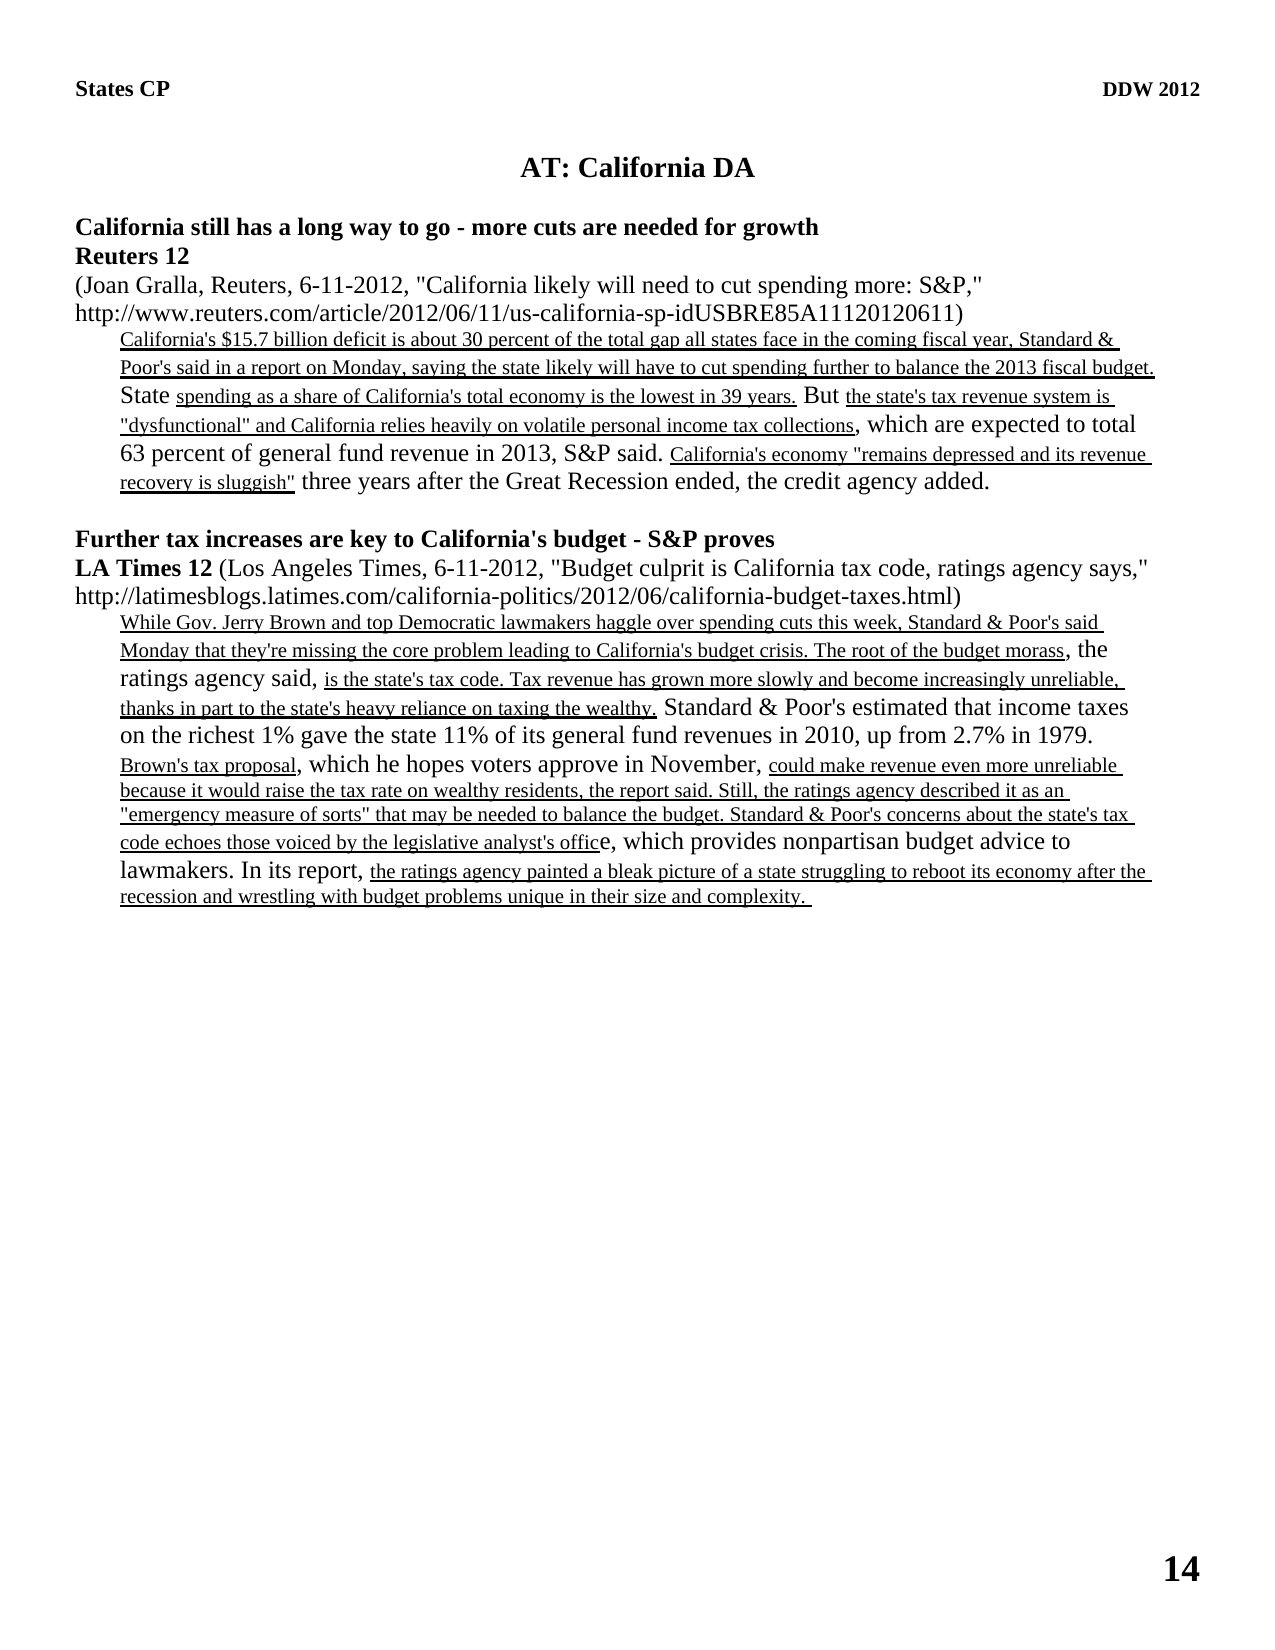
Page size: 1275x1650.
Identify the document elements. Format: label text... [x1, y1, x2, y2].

text California still has a long way to go - more cuts are needed for growth [75, 212, 1200, 241]
text Further tax increases are key to California's budget - S&P proves [75, 524, 1200, 553]
text California's $15.7 billion deficit is about 30 percent of the total gap all states face in the coming fiscal year, Standard & Poor's said in a report on Monday, saying the state likely will have to cut spending further to balance the 2013 fiscal budget. State spending as a share of California's total economy is the lowest in 39 years. But the state's tax revenue system is "dysfunctional" and California relies heavily on volatile personal income tax collections, which are expected to total 63 percent of general fund revenue in 2013, S&P said. California's economy "remains depressed and its revenue recovery is sluggish" three years after the Great Recession ended, the credit agency added. [120, 327, 1155, 376]
text While Gov. Jerry Brown and top Democratic lawmakers haggle over spending cuts this week, Standard & Poor's said Monday that they're missing the core problem leading to California's budget crisis. The root of the budget morass, the ratings agency said, is the state's tax code. Tax revenue has grown more slowly and become increasingly unreliable, thanks in part to the state's heavy reliance on taxing the wealthy. Standard & Poor's estimated that income taxes on the richest 1% gave the state 11% of its general fund revenues in 2010, up from 2.7% in 1979. Brown's tax proposal, which he hopes voters approve in November, could make revenue even more unreliable because it would raise the tax rate on wealthy residents, the report said. Still, the ratings agency described it as an "emergency measure of sorts" that may be needed to balance the budget. Standard & Poor's concerns about the state's tax code echoes those voiced by the legislative analyst's office, which provides nonpartisan budget advice to lawmakers. In its report, the ratings agency painted a bleak picture of a state struggling to reboot its economy after the recession and wrestling with budget problems unique in their size and complexity. [120, 610, 1155, 908]
text California's $15.7 billion deficit is about 30 percent of the total gap all states face in the coming fiscal year, Standard & Poor's said in a report on Monday, saying the state likely will have to cut spending further to balance the 2013 fiscal budget. State spending as a share of California's total economy is the lowest in 39 years. But the state's tax revenue system is "dysfunctional" and California relies heavily on volatile personal income tax collections, which are expected to total 63 percent of general fund revenue in 2013, S&P said. California's economy "remains depressed and its revenue recovery is sluggish" three years after the Great Recession ended, the credit agency added. [120, 379, 1155, 495]
text Reuters 12 (Joan Gralla, Reuters, 6-11-2012, "California likely will need to cut spending more: S&P," http://www.reuters.com/article/2012/06/11/us-california-sp-idUSBRE85A11120120611) [75, 241, 1200, 327]
text LA Times 12 (Los Angeles Times, 6-11-2012, "Budget culprit is California tax code, ratings agency says," http://latimesblogs.latimes.com/california-politics/2012/06/california-budget-taxes.html) [75, 553, 1200, 610]
subtitle AT: California DA [75, 150, 1200, 183]
